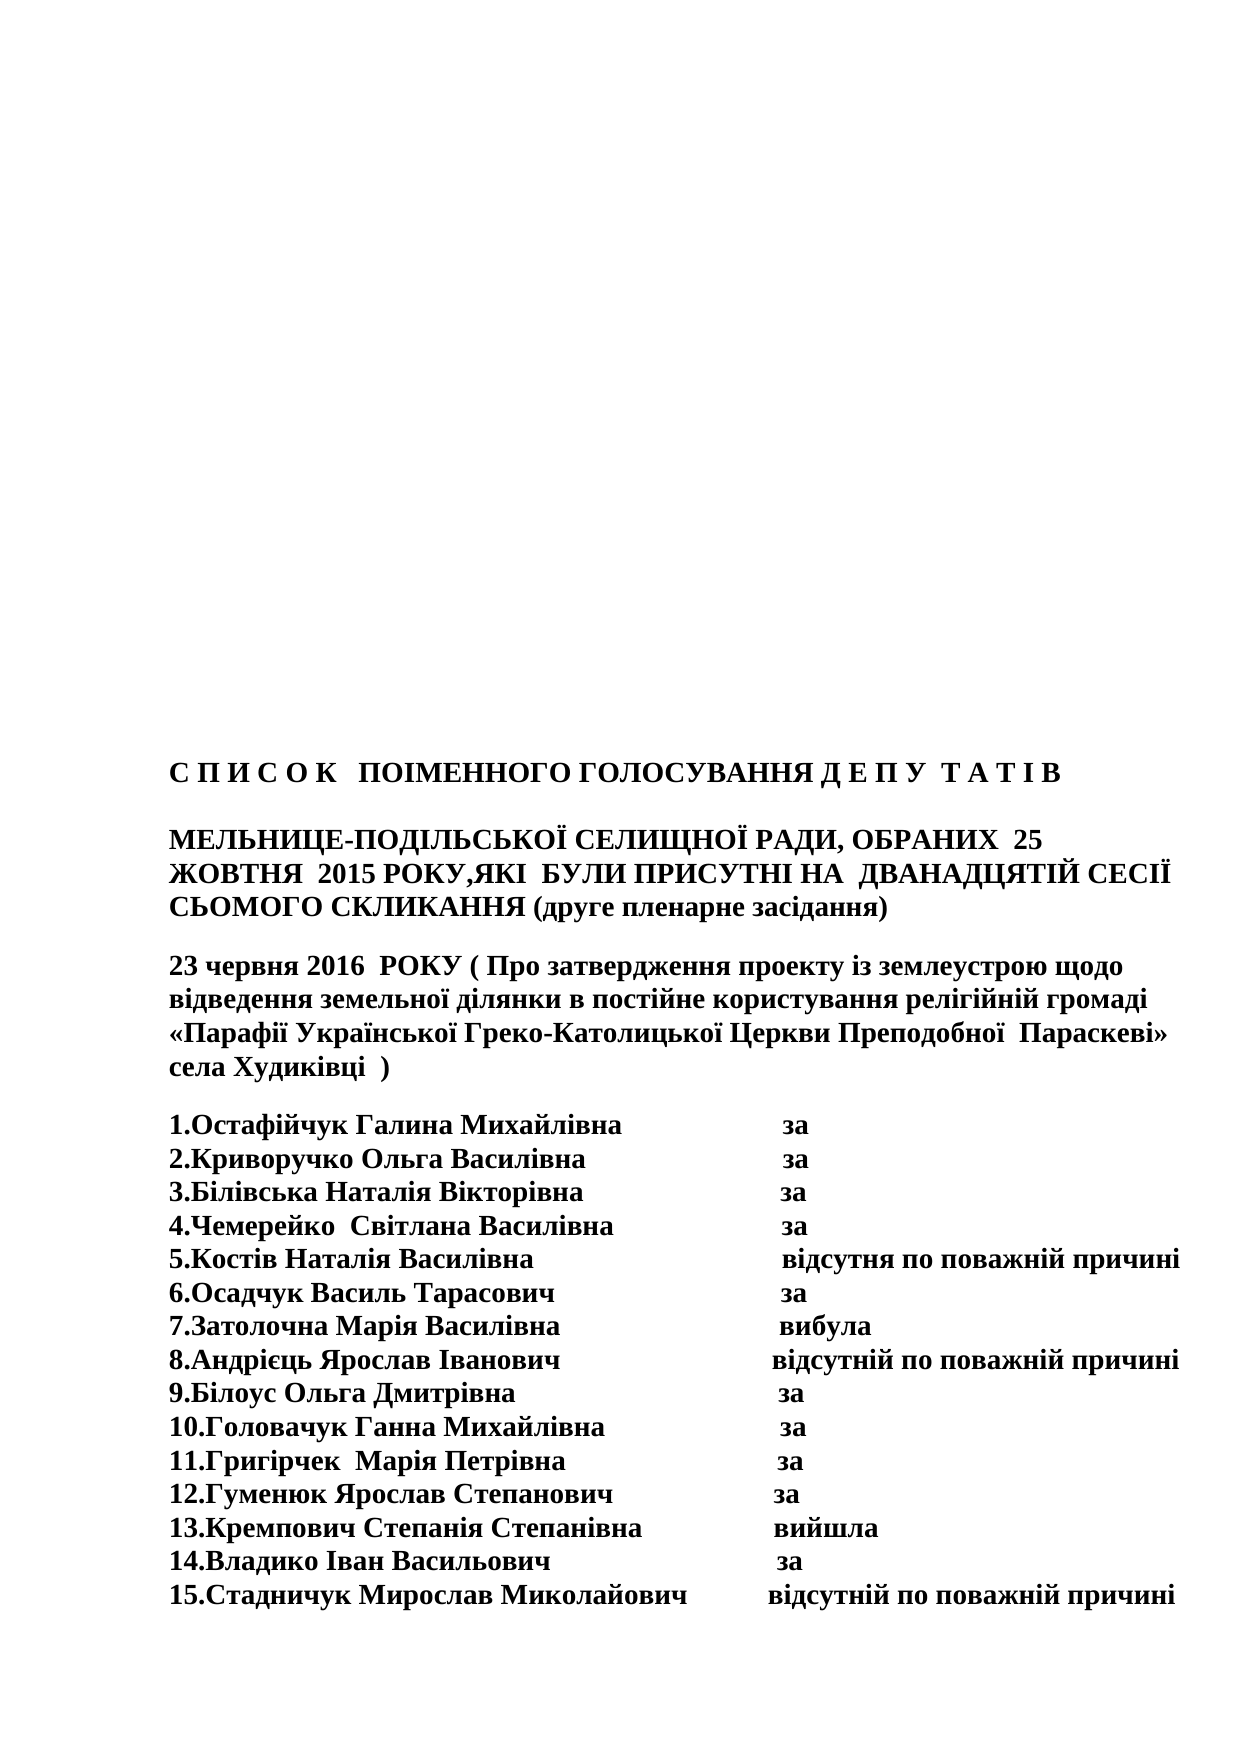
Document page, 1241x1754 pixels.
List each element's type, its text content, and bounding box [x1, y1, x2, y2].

text С П И С О К ПОІМЕННОГО ГОЛОСУВАННЯ Д Е П У Т А Т І В [169, 755, 1181, 789]
text МЕЛЬНИЦЕ-ПОДІЛЬСЬКОЇ СЕЛИЩНОЇ РАДИ, ОБРАНИХ 25 ЖОВТНЯ 2015 РОКУ,ЯКІ БУЛИ ПРИСУТНІ НА ДВАНАДЦЯТІЙ СЕСІЇ СЬОМОГО СКЛИКАННЯ (друге пленарне засідання) [169, 822, 1181, 923]
text 11.Григірчек Марія Петрівна за [169, 1443, 1181, 1476]
text 3.Білівська Наталія Вікторівна за [169, 1174, 1181, 1208]
text 9.Білоус Ольга Дмитрівна за [169, 1376, 1181, 1409]
text 23 червня 2016 РОКУ ( Про затвердження проекту із землеустрою щодо відведення земельної ділянки в постійне користування релігійній громаді «Парафії Української Греко-Католицької Церкви Преподобної Параскеві» села Худиківці ) [169, 948, 1181, 1082]
text 5.Костів Наталія Василівна відсутня по поважній причині [169, 1241, 1181, 1275]
text 8.Андрієць Ярослав Іванович відсутній по поважній причині [169, 1342, 1181, 1376]
text 13.Кремпович Степанія Степанівна вийшла [169, 1510, 1181, 1543]
text 4.Чемерейко Світлана Василівна за [169, 1208, 1181, 1241]
text 12.Гуменюк Ярослав Степанович за [169, 1476, 1181, 1510]
text 15.Стадничук Мирослав Миколайович відсутній по поважній причині [169, 1577, 1181, 1610]
text 6.Осадчук Василь Тарасович за [169, 1275, 1181, 1308]
text 1.Остафійчук Галина Михайлівна за [169, 1107, 1181, 1141]
text 2.Криворучко Ольга Василівна за [169, 1141, 1181, 1174]
text 14.Владико Іван Васильович за [169, 1543, 1181, 1577]
text 7.Затолочна Марія Василівна вибула [169, 1308, 1181, 1342]
text 10.Головачук Ганна Михайлівна за [169, 1409, 1181, 1443]
